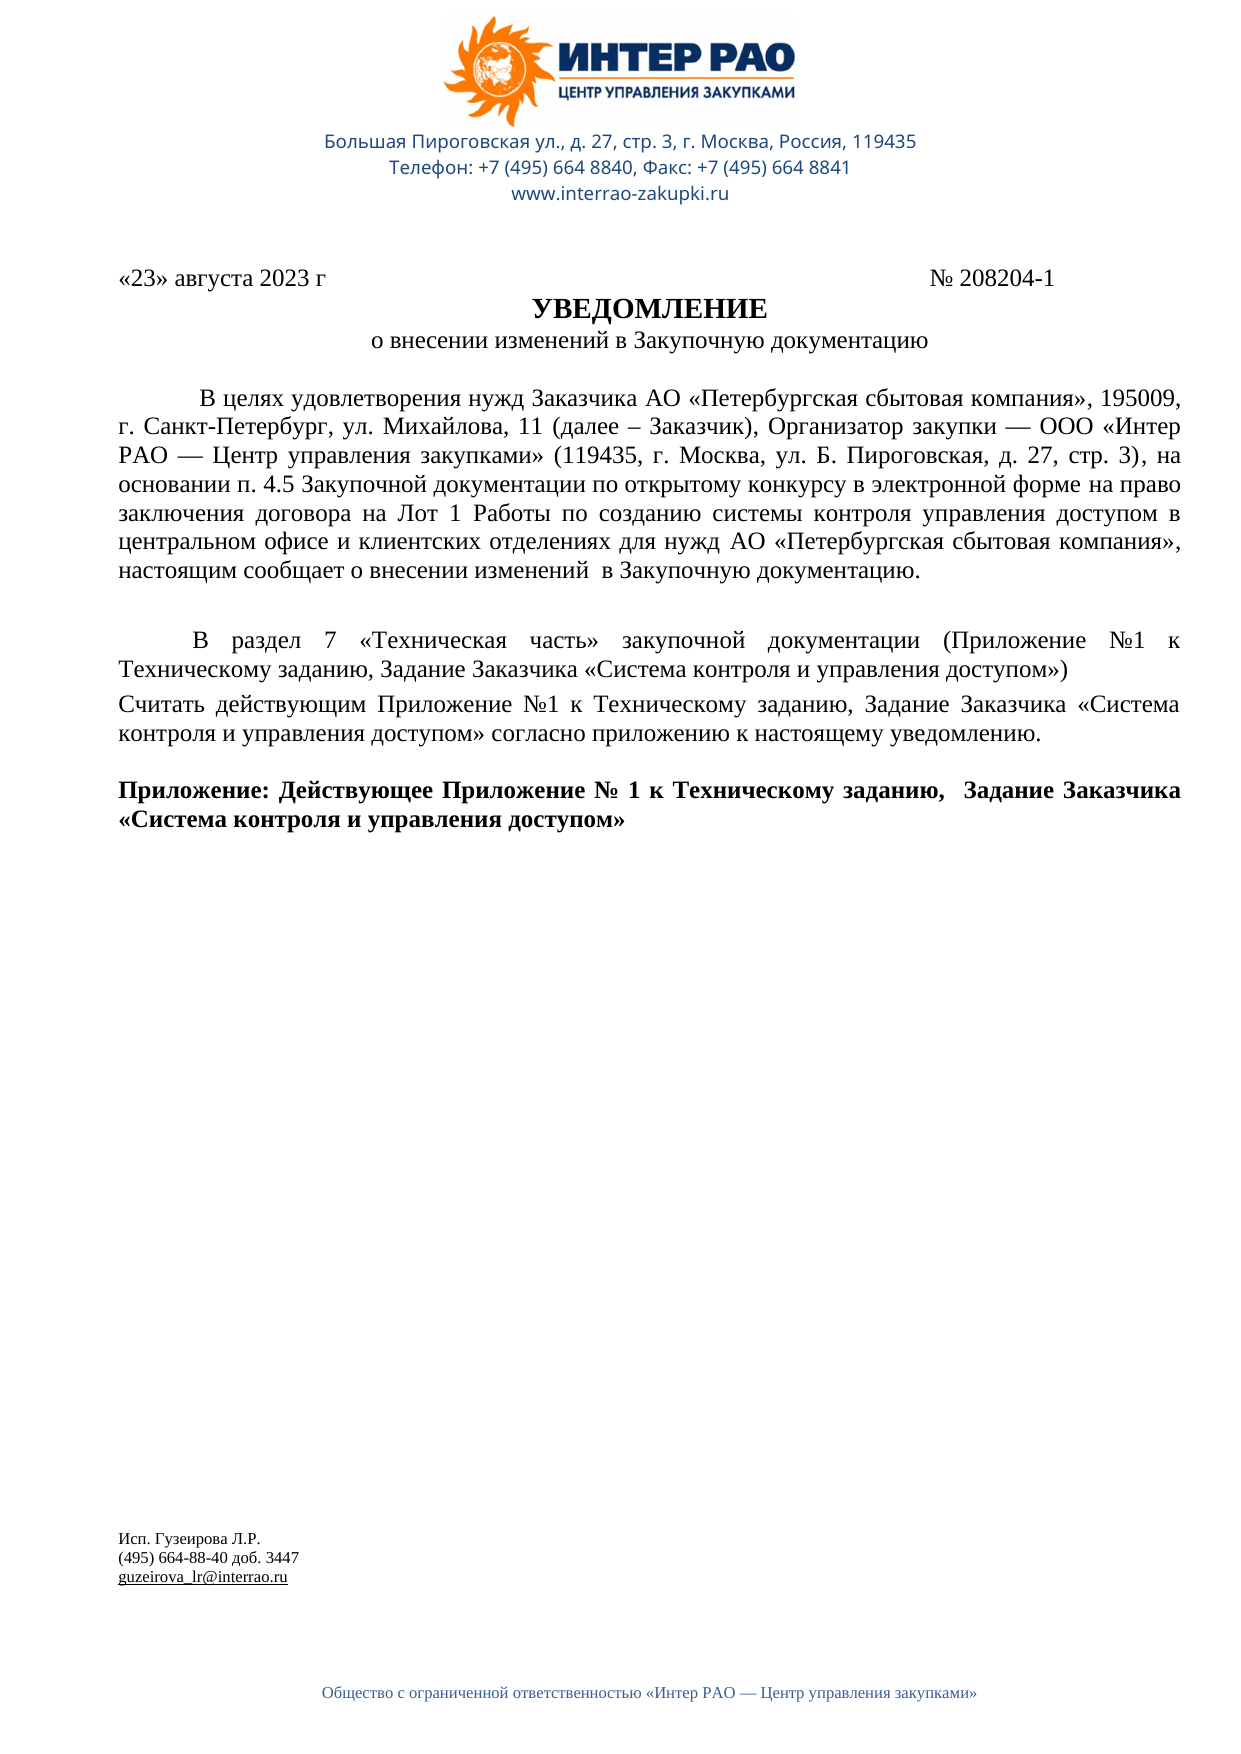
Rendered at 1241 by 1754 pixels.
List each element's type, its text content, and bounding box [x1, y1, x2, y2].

text (495) 664-88-40 доб. 3447 [118, 1548, 1181, 1567]
picture [442, 14, 798, 129]
list Приложение: Действующее Приложение № 1 к Техническому заданию, Задание Заказчика «Система контроля и управления доступом» [118, 775, 1181, 833]
text «23» августа 2023 г № 208204-1 [118, 263, 1181, 292]
text guzeirova_lr@interrao.ru [118, 1567, 1181, 1586]
text о внесении изменений в Закупочную документацию [118, 325, 1181, 354]
text УВЕДОМЛЕНИЕ [118, 292, 1181, 325]
text Исп. Гузеирова Л.Р. [118, 1529, 1181, 1548]
list В целях удовлетворения нужд Заказчика АО «Петербургская сбытовая компания», 195009, г. Санкт-Петербург, ул. Михайлова, 11 (далее – Заказчик), Организатор закупки ― ООО «Интер РАО ― Центр управления закупками» (. Москва, ул. Б. Пироговская, д. 27, стр. 3), на основании п. 4.5 Закупочной документации по открытому конкурсу в электронной форме на право заключения договора на Лот 1 Работы по созданию системы контроля управления доступом в центральном офисе и клиентских отделениях для нужд АО «Петербургская сбытовая компания», настоящим сообщает о внесении изменений в Закупочную документацию. [118, 383, 1181, 584]
list Считать действующим Приложение №1 к Техническому заданию, Задание Заказчика «Система контроля и управления доступом» согласно приложению к настоящему уведомлению. [118, 689, 1181, 746]
text В раздел 7 «Техническая часть» закупочной документации (Приложение №1 к Техническому заданию, Задание Заказчика «Система контроля и управления доступом») [118, 625, 1181, 683]
